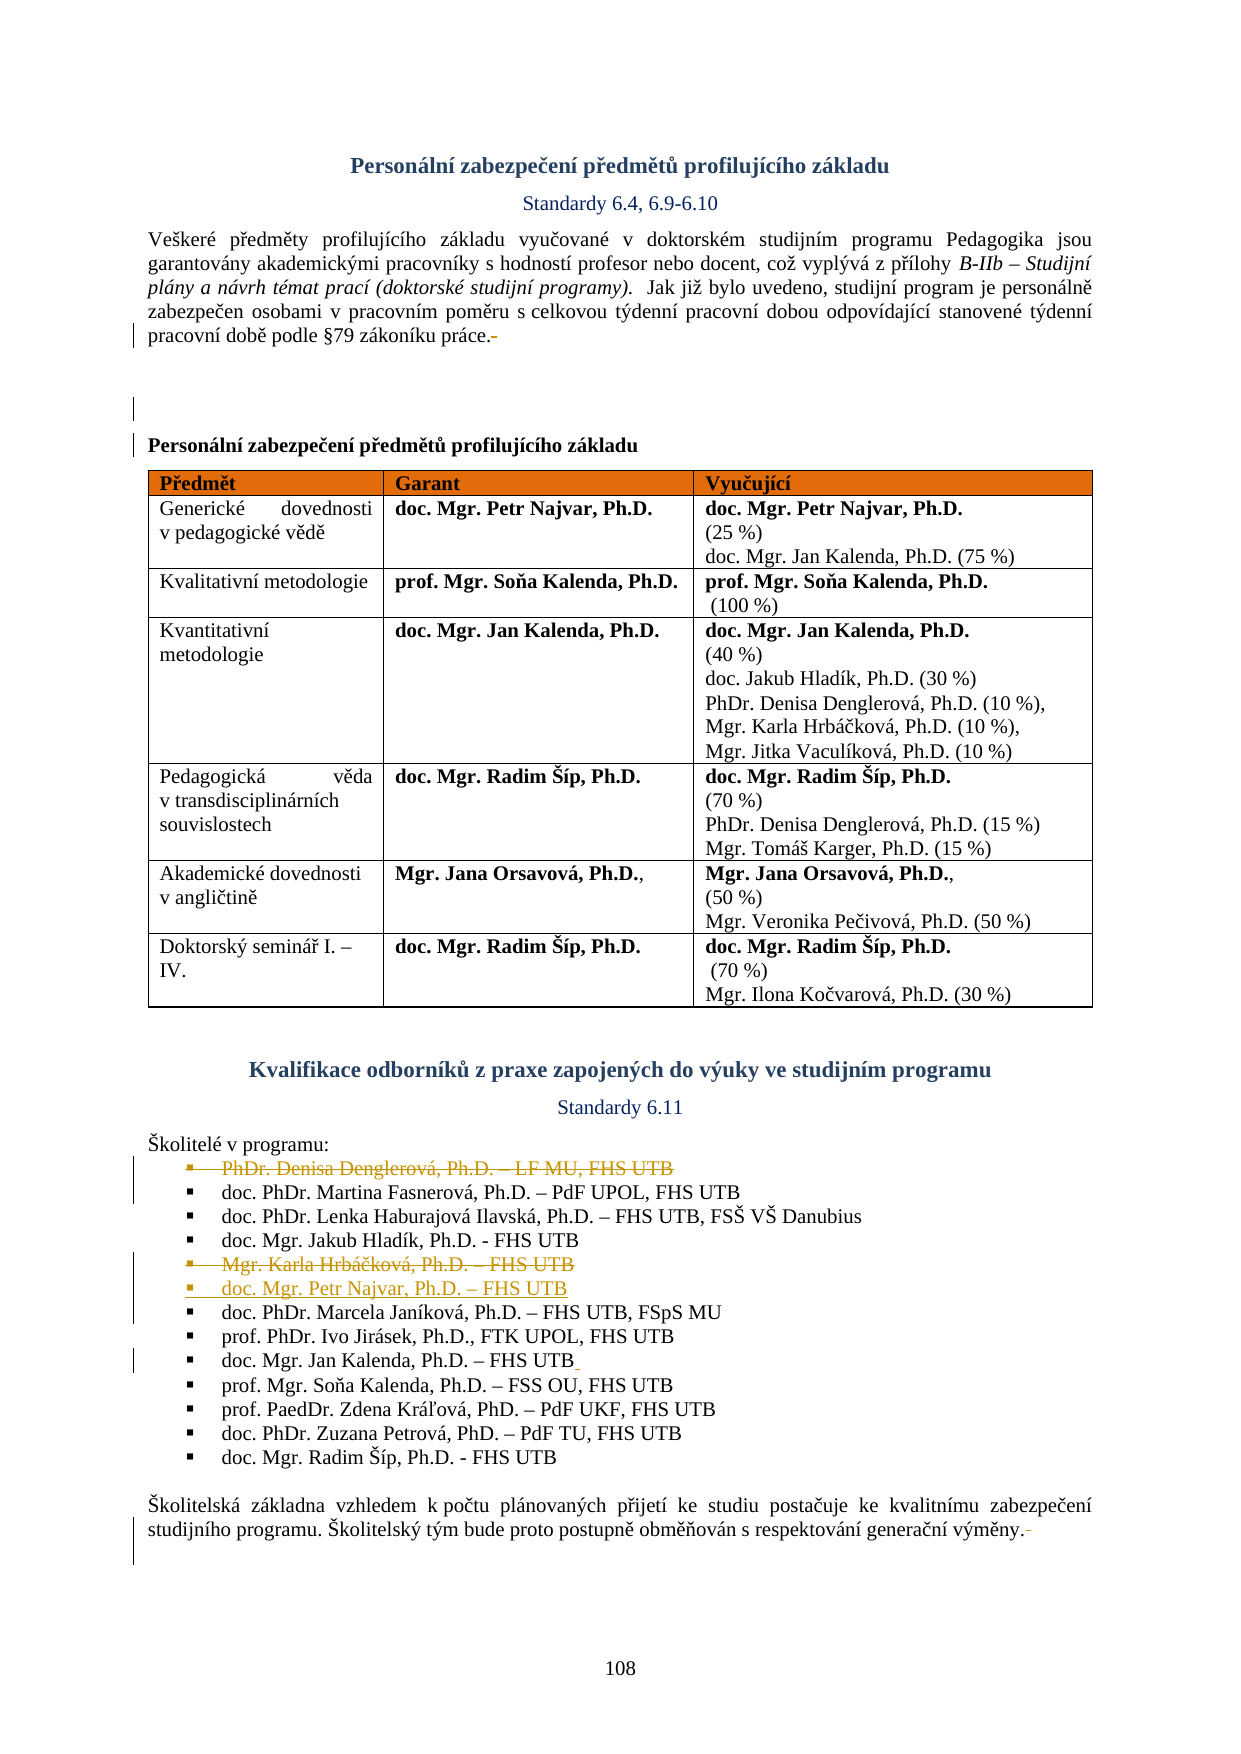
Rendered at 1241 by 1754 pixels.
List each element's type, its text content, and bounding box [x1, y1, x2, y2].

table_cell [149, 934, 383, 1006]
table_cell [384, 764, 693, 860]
list doc. Mgr. Jan Kalenda, Ph.D. – FHS UTB [185, 1348, 1093, 1372]
text Personální zabezpečení předmětů profilujícího základu [148, 433, 1093, 457]
list doc. Mgr. Radim Šíp, Ph.D. - FHS UTB [185, 1445, 1093, 1469]
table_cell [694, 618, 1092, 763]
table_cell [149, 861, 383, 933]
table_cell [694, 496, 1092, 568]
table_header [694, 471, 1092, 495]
subtitle Personální zabezpečení předmětů profilujícího základu [148, 152, 1093, 178]
text Veškeré předměty profilujícího základu vyučované v doktorském studijním programu Pedagogika jsou garantovány akademickými pracovníky s hodností profesor nebo docent, což vyplývá z přílohy B-IIb – Studijní plány a návrh témat prací (doktorské studijní programy). Jak již bylo uvedeno, studijní program je personálně zabezpečen osobami v pracovním poměru s celkovou týdenní pracovní dobou odpovídající stanovené týdenní pracovní době podle §79 zákoníku práce. [148, 227, 1093, 347]
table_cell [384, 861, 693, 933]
list prof. Mgr. Soňa Kalenda, Ph.D. – FSS OU, FHS UTB [185, 1372, 1093, 1397]
list prof. PhDr. Ivo Jirásek, Ph.D., FTK UPOL, FHS UTB [185, 1324, 1093, 1348]
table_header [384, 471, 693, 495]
subtitle Kvalifikace odborníků z praxe zapojených do výuky ve studijním programu [148, 1056, 1093, 1083]
list doc. PhDr. Lenka Haburajová Ilavská, Ph.D. – FHS UTB, FSŠ VŠ Danubius [185, 1204, 1093, 1228]
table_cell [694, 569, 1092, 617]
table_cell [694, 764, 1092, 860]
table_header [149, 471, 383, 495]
list prof. PaedDr. Zdena Kráľová, PhD. – PdF UKF, FHS UTB [185, 1397, 1093, 1421]
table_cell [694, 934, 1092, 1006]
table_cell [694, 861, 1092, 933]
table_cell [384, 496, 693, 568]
list doc. Mgr. Jakub Hladík, Ph.D. - FHS UTB [185, 1228, 1093, 1252]
text Školitelé v programu: [148, 1132, 1093, 1156]
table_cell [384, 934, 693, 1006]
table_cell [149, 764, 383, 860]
text Standardy 6.11 [148, 1095, 1093, 1119]
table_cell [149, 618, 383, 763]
list doc. PhDr. Zuzana Petrová, PhD. – PdF TU, FHS UTB [185, 1421, 1093, 1445]
text Školitelská základna vzhledem k počtu plánovaných přijetí ke studiu postačuje ke kvalitnímu zabezpečení studijního programu. Školitelský tým bude proto postupně obměňován s respektování generační výměny. [148, 1493, 1093, 1541]
list doc. PhDr. Martina Fasnerová, Ph.D. – PdF UPOL, FHS UTB [185, 1180, 1093, 1204]
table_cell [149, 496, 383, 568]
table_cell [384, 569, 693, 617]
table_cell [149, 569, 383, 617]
text Standardy 6.4, 6.9-6.10 [148, 191, 1093, 215]
list doc. PhDr. Marcela Janíková, Ph.D. – FHS UTB, FSpS MU [185, 1300, 1093, 1324]
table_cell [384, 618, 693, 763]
